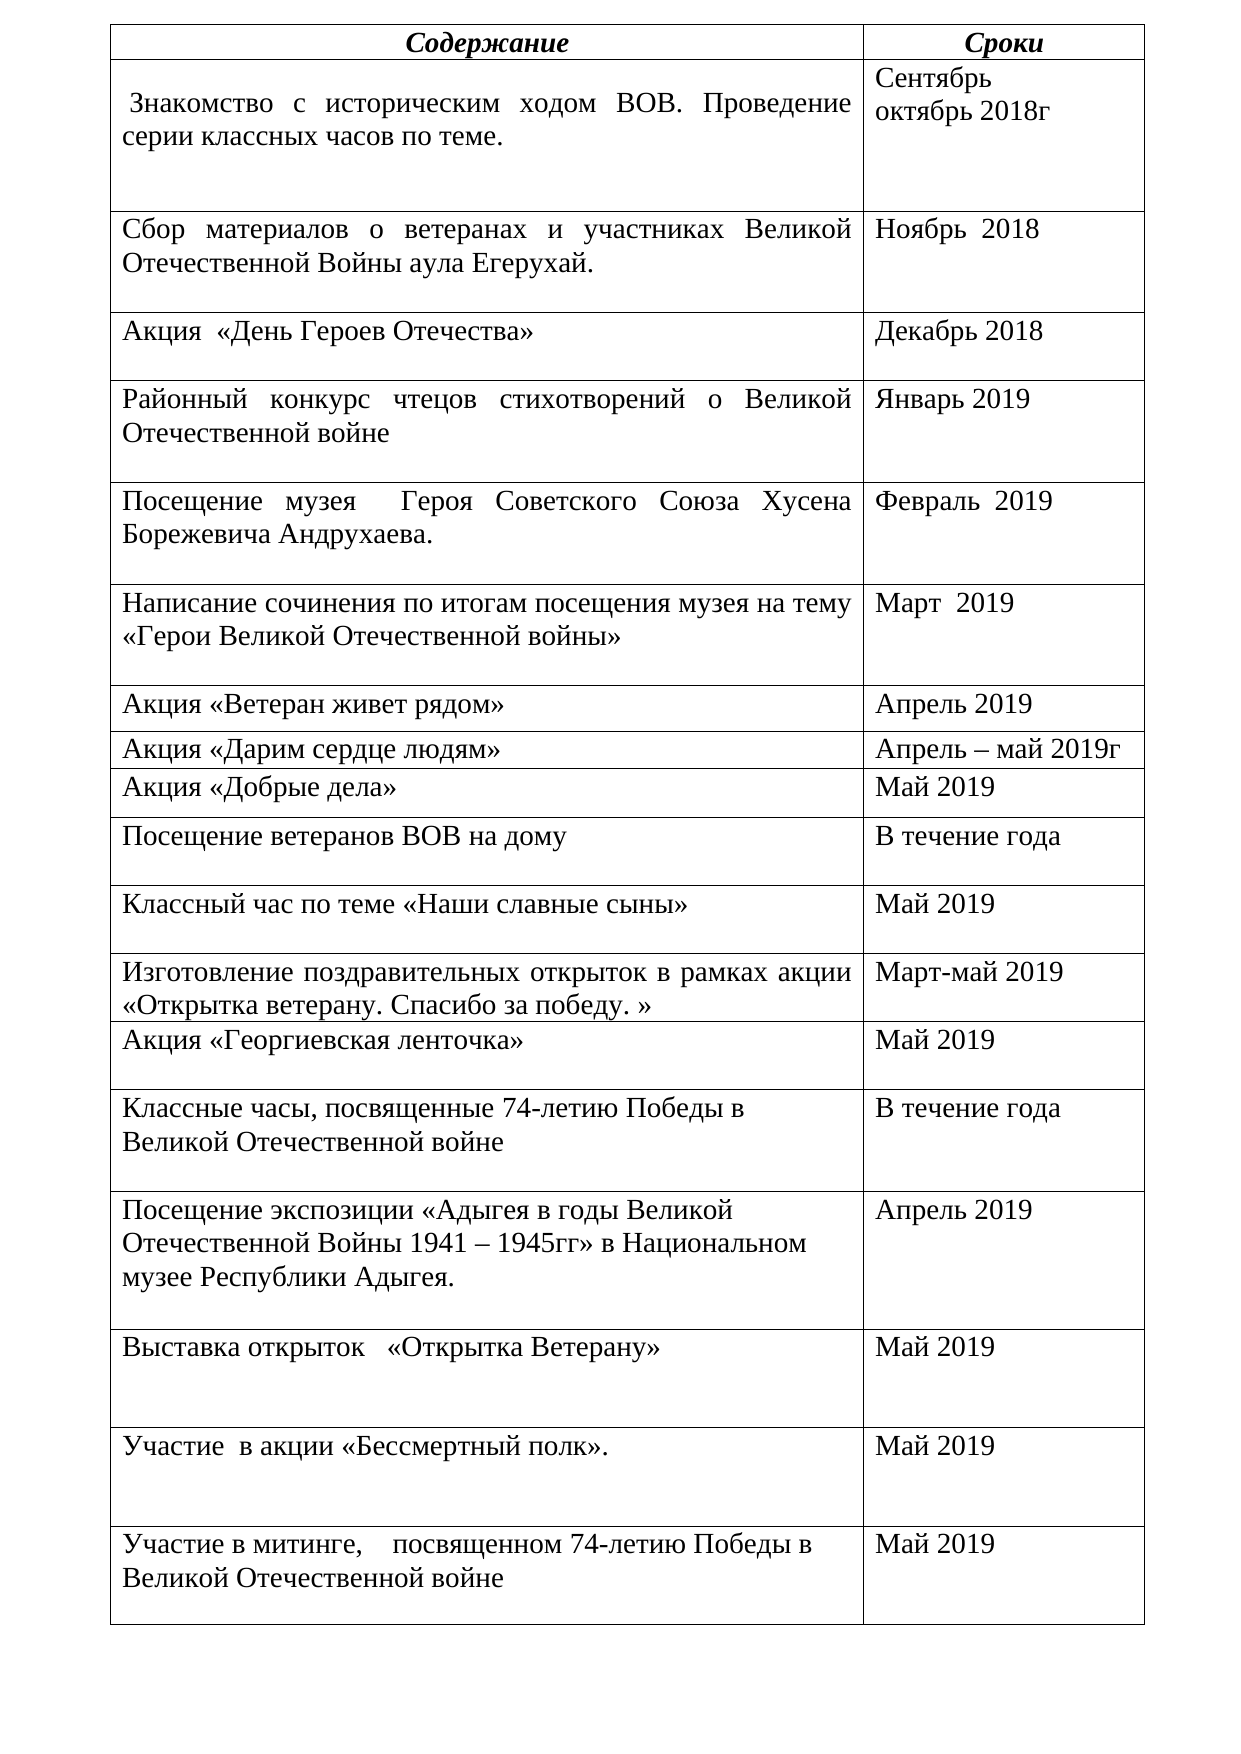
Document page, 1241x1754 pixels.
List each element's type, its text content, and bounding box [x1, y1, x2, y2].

table_cell Акция «День Героев Отечества» [111, 313, 863, 380]
table_cell Январь 2019 [864, 381, 1144, 482]
table_cell Сбор материалов о ветеранах и участниках Великой Отечественной Войны аула Егерухай. [111, 212, 863, 312]
table_cell Выставка открыток «Открытка Ветерану» [111, 1330, 863, 1427]
table_cell Классные часы, посвященные 74-летию Победы в Великой Отечественной войне [111, 1090, 863, 1191]
table_cell Акция «Дарим сердце людям» [111, 732, 863, 768]
table_cell Май 2019 [864, 769, 1144, 817]
table_cell Районный конкурс чтецов стихотворений о Великой Отечественной войне [111, 381, 863, 482]
table_cell Май 2019 [864, 1330, 1144, 1427]
table_header Сроки [864, 25, 1144, 59]
table_cell Май 2019 [864, 886, 1144, 953]
table_cell Посещение музея Героя Советского Союза Хусена Борежевича Андрухаева. [111, 483, 863, 584]
table_cell Март 2019 [864, 585, 1144, 685]
table_header Содержание [111, 25, 863, 59]
table_cell Акция «Добрые дела» [111, 769, 863, 817]
table_cell Март-май 2019 [864, 954, 1144, 1021]
table_cell Май 2019 [864, 1428, 1144, 1526]
table_cell Акция «Ветеран живет рядом» [111, 686, 863, 731]
table_cell Изготовление поздравительных открыток в рамках акции «Открытка ветерану. Спасибо за победу. » [111, 954, 863, 1021]
table_cell Классный час по теме «Наши славные сыны» [111, 886, 863, 953]
table_cell Сентябрь октябрь 2018г [864, 60, 1144, 211]
table_cell В течение года [864, 1090, 1144, 1191]
table_cell Знакомство с историческим ходом ВОВ. Проведение серии классных часов по теме. [111, 60, 863, 211]
table_cell Посещение экспозиции «Адыгея в годы Великой Отечественной Войны 1941 – 1945гг» в Национальном музее Республики Адыгея. [111, 1192, 863, 1328]
table_cell Апрель 2019 [864, 686, 1144, 731]
table_cell Акция «Георгиевская ленточка» [111, 1022, 863, 1089]
table_cell Участие в митинге, посвященном 74-летию Победы в Великой Отечественной войне [111, 1527, 863, 1624]
table_cell Участие в акции «Бессмертный полк». [111, 1428, 863, 1526]
table_cell Апрель 2019 [864, 1192, 1144, 1328]
table_cell Май 2019 [864, 1527, 1144, 1624]
table_cell Ноябрь 2018 [864, 212, 1144, 312]
table_cell Апрель – май 2019г [864, 732, 1144, 768]
table_cell Декабрь 2018 [864, 313, 1144, 380]
table_cell В течение года [864, 818, 1144, 885]
table_cell Февраль 2019 [864, 483, 1144, 584]
table_cell Написание сочинения по итогам посещения музея на тему «Герои Великой Отечественной войны» [111, 585, 863, 685]
table_cell Май 2019 [864, 1022, 1144, 1089]
table_cell Посещение ветеранов ВОВ на дому [111, 818, 863, 885]
